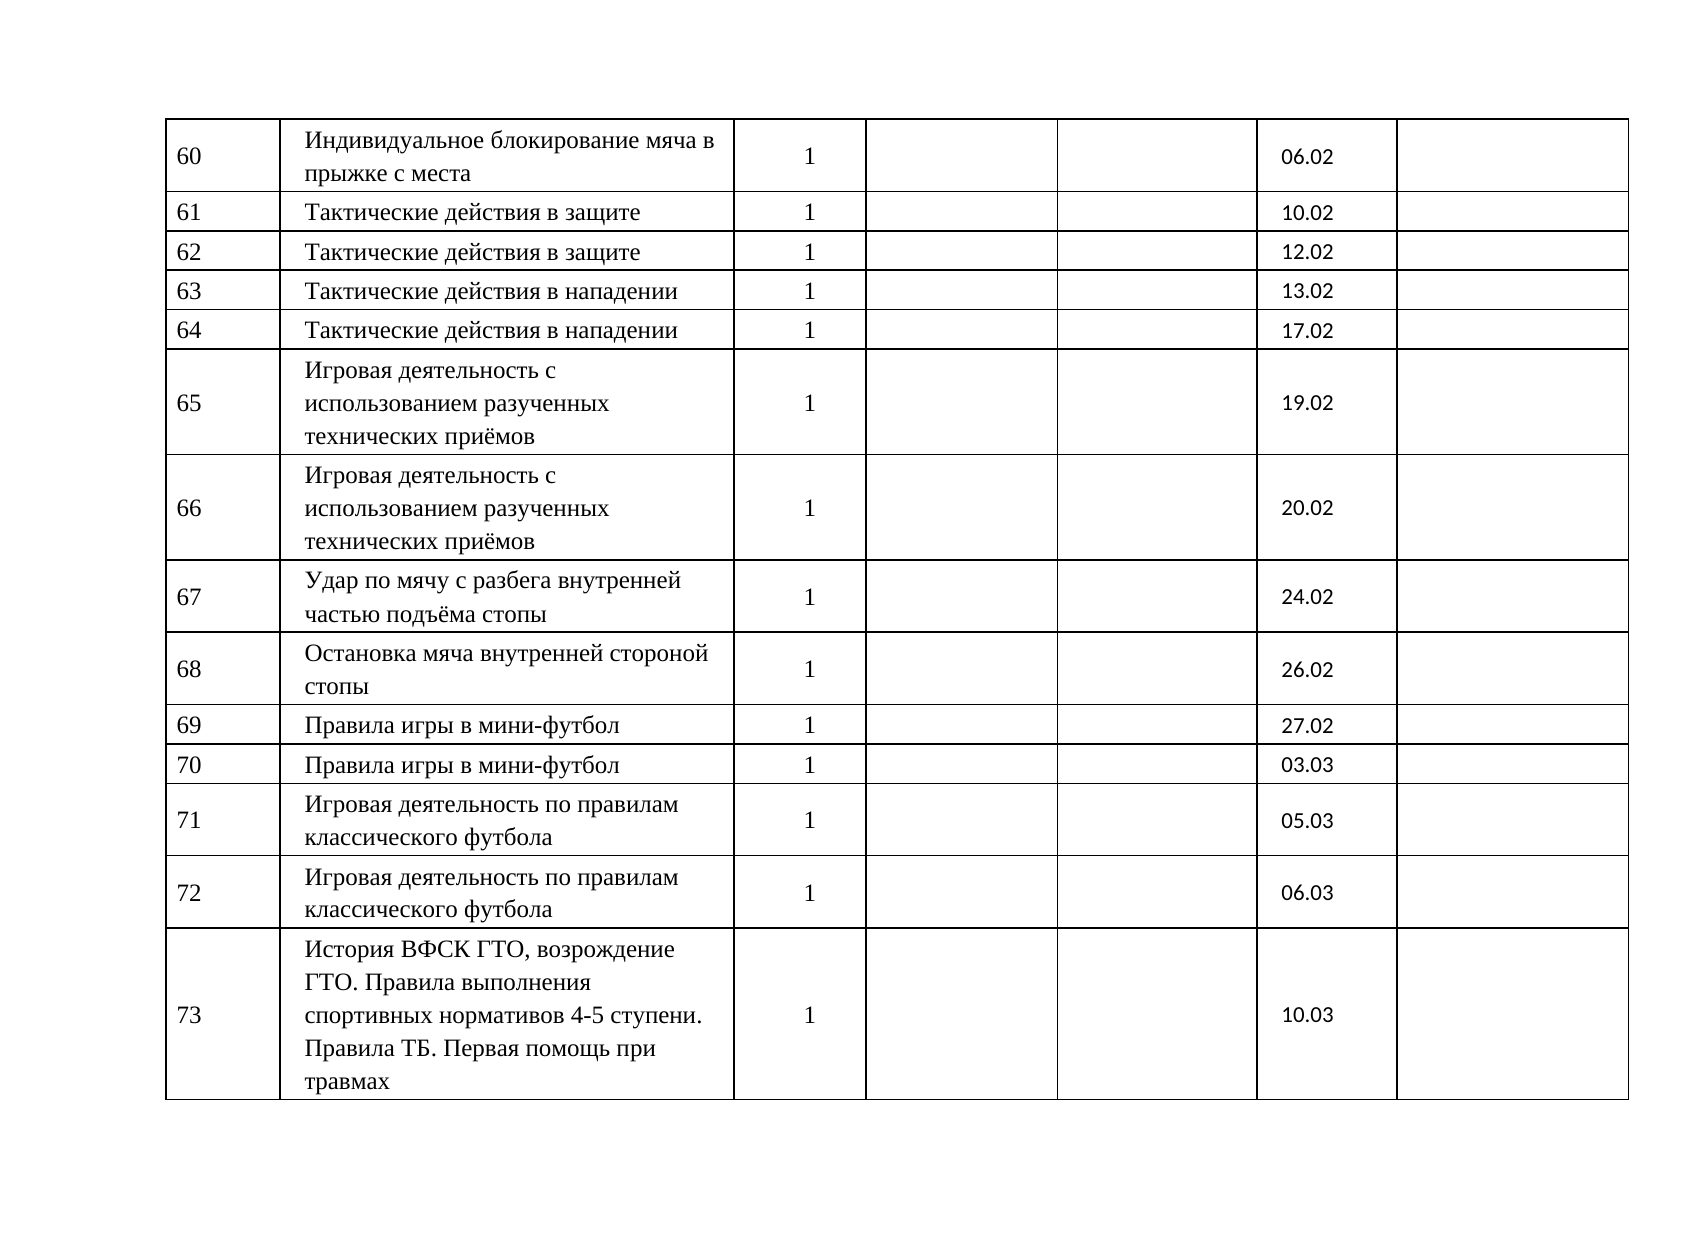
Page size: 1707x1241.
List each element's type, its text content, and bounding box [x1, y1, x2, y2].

table_cell 10.02 [1258, 192, 1396, 230]
table_cell [1398, 856, 1628, 927]
table_cell [1398, 929, 1628, 1099]
table_cell 67 [167, 561, 279, 631]
table_cell 73 [167, 929, 279, 1099]
table_cell Игровая деятельность по правилам классического футбола [281, 784, 733, 855]
table_cell [1398, 705, 1628, 743]
table_cell [1058, 929, 1256, 1099]
table_cell 05.03 [1258, 784, 1396, 855]
table_cell Тактические действия в нападении [281, 271, 733, 309]
table_cell Остановка мяча внутренней стороной стопы [281, 633, 733, 704]
table_cell 68 [167, 633, 279, 704]
table_cell 06.02 [1258, 120, 1396, 191]
table_cell 69 [167, 705, 279, 743]
table_cell [1398, 271, 1628, 309]
table_cell 62 [167, 232, 279, 269]
table_cell 13.02 [1258, 271, 1396, 309]
table_cell 66 [167, 455, 279, 559]
table_cell [867, 745, 1057, 782]
table_cell 1 [735, 561, 865, 631]
table_cell 1 [735, 929, 865, 1099]
table_cell [1058, 633, 1256, 704]
table_cell [1398, 784, 1628, 855]
table_cell [1058, 192, 1256, 230]
table_cell [867, 455, 1057, 559]
table_cell Игровая деятельность с использованием разученных технических приёмов [281, 455, 733, 559]
table_cell Игровая деятельность с использованием разученных технических приёмов [281, 350, 733, 453]
table_cell [1058, 455, 1256, 559]
table_cell [1398, 561, 1628, 631]
table_cell Правила игры в мини-футбол [281, 745, 733, 782]
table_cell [281, 120, 733, 191]
table_cell 1 [735, 455, 865, 559]
table_cell 1 [735, 745, 865, 782]
table_cell [1058, 745, 1256, 782]
table_cell [867, 271, 1057, 309]
table_cell 1 [735, 192, 865, 230]
table_cell [1058, 784, 1256, 855]
table_cell 27.02 [1258, 705, 1396, 743]
table_cell [1058, 310, 1256, 348]
table_cell [1398, 633, 1628, 704]
table_cell 70 [167, 745, 279, 782]
table_cell 19.02 [1258, 350, 1396, 453]
table_cell [867, 705, 1057, 743]
table_cell 12.02 [1258, 232, 1396, 269]
table_cell 63 [167, 271, 279, 309]
table_cell [1398, 310, 1628, 348]
table_cell [1398, 232, 1628, 269]
table_cell 24.02 [1258, 561, 1396, 631]
table_cell Правила игры в мини-футбол [281, 705, 733, 743]
table_cell [1058, 232, 1256, 269]
table_cell Тактические действия в защите [281, 232, 733, 269]
table_cell [867, 120, 1057, 191]
table_cell [1398, 455, 1628, 559]
table_cell Тактические действия в нападении [281, 310, 733, 348]
table_cell 1 [735, 784, 865, 855]
table_cell Удар по мячу с разбега внутренней частью подъёма стопы [281, 561, 733, 631]
table_cell [867, 192, 1057, 230]
table_cell 1 [735, 705, 865, 743]
table_cell [867, 856, 1057, 927]
table_cell [1398, 745, 1628, 782]
table_cell 64 [167, 310, 279, 348]
table_cell Игровая деятельность по правилам классического футбола [281, 856, 733, 927]
table_cell 26.02 [1258, 633, 1396, 704]
table_cell [867, 633, 1057, 704]
table_cell 61 [167, 192, 279, 230]
table_cell [1058, 271, 1256, 309]
table_cell 60 [167, 120, 279, 191]
table_cell [1398, 350, 1628, 453]
table_cell [867, 784, 1057, 855]
table_cell [1058, 856, 1256, 927]
table_cell 1 [735, 271, 865, 309]
table_cell [1058, 350, 1256, 453]
table_cell 72 [167, 856, 279, 927]
table_cell 1 [735, 350, 865, 453]
table_cell 1 [735, 120, 865, 191]
table_cell [867, 310, 1057, 348]
table_cell 71 [167, 784, 279, 855]
table_cell [1058, 561, 1256, 631]
table_cell 17.02 [1258, 310, 1396, 348]
table_cell 06.03 [1258, 856, 1396, 927]
table_cell 65 [167, 350, 279, 453]
table_cell 10.03 [1258, 929, 1396, 1099]
table_cell 03.03 [1258, 745, 1396, 782]
table_cell [1398, 120, 1628, 191]
table_cell [1058, 705, 1256, 743]
table_cell 1 [735, 856, 865, 927]
table_cell [867, 350, 1057, 453]
table_cell 1 [735, 310, 865, 348]
table_cell [867, 232, 1057, 269]
table_cell 1 [735, 633, 865, 704]
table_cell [281, 929, 733, 1099]
table_cell [1058, 120, 1256, 191]
table_cell 1 [735, 232, 865, 269]
table_cell [1398, 192, 1628, 230]
table_cell [867, 561, 1057, 631]
table_cell [867, 929, 1057, 1099]
table_cell Тактические действия в защите [281, 192, 733, 230]
table_cell 20.02 [1258, 455, 1396, 559]
